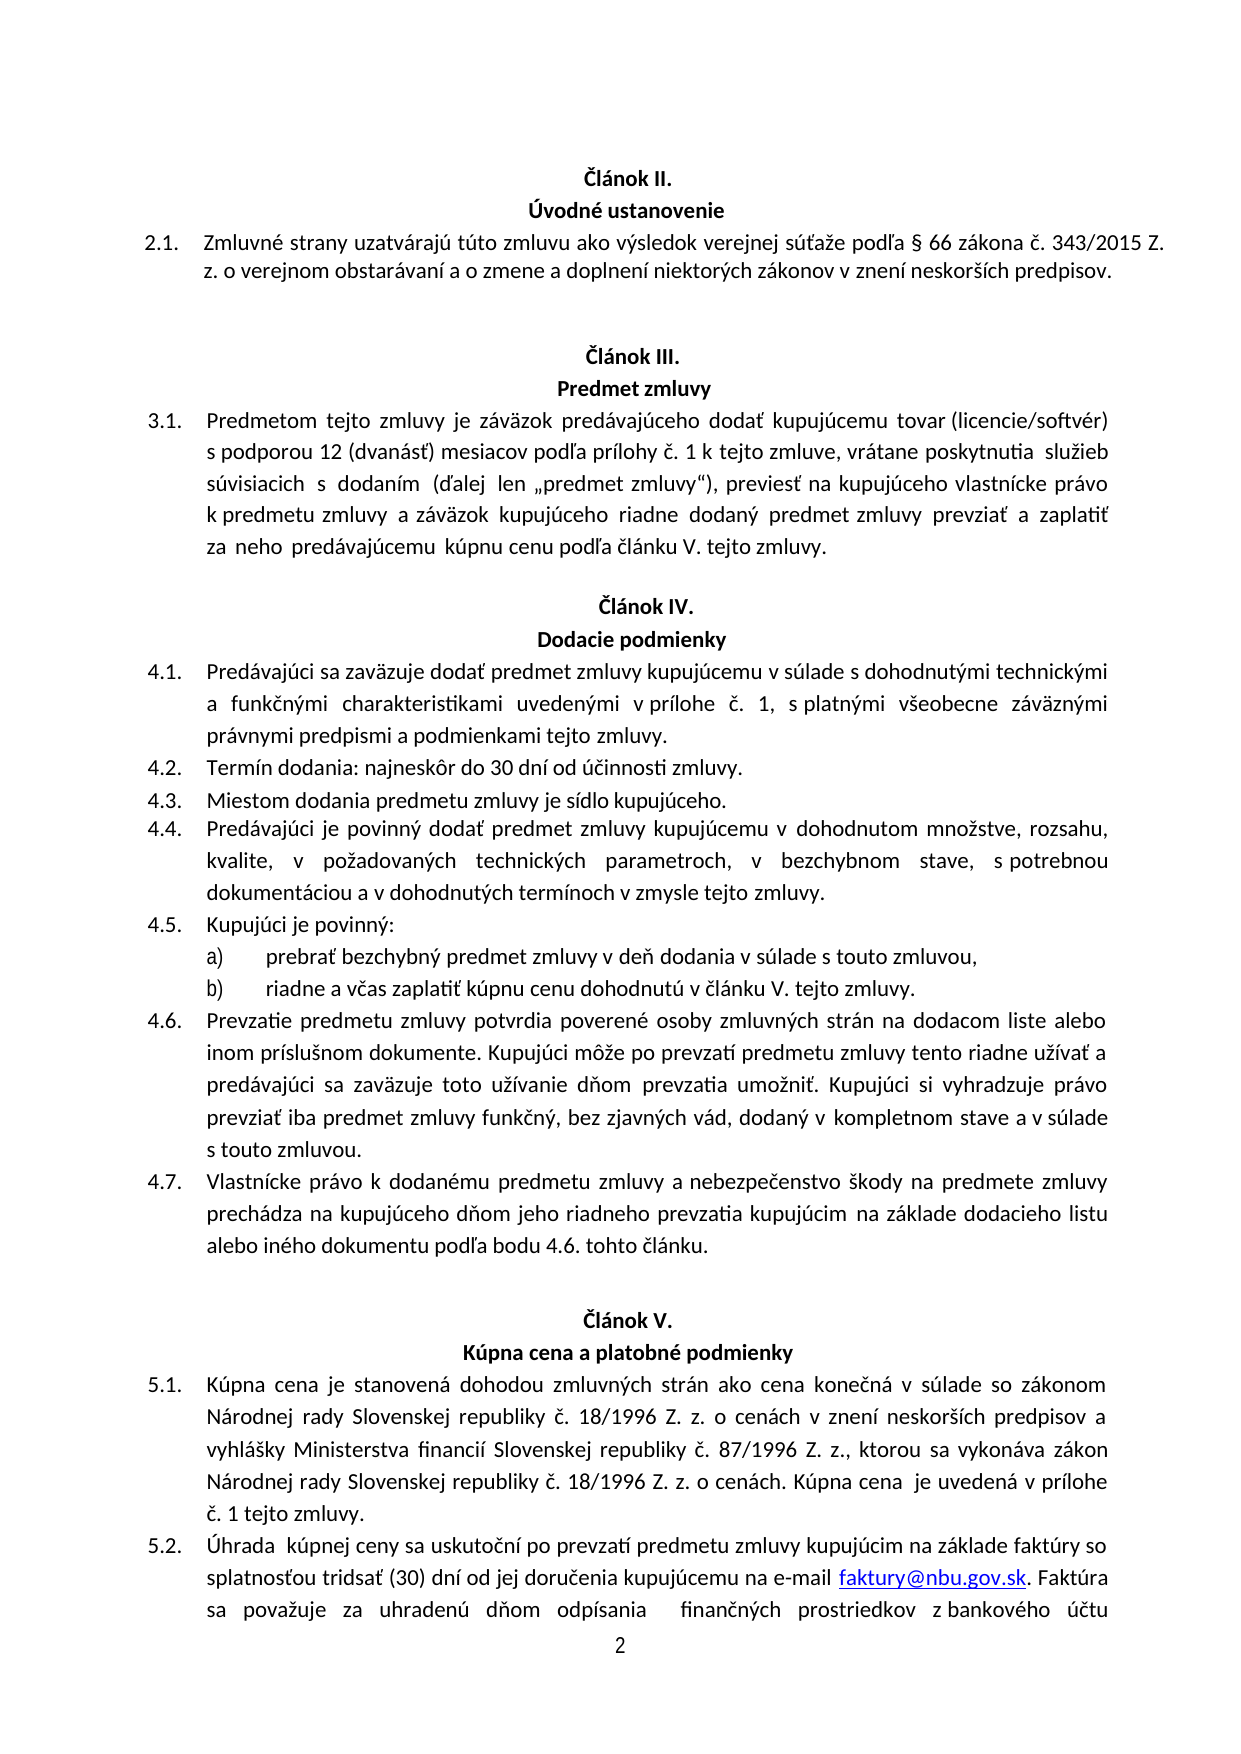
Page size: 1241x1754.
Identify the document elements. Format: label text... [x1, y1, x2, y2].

list Prevzatie predmetu zmluvy potvrdia poverené osoby zmluvných strán na dodacom liste alebo inom príslušnom dokumente. Kupujúci môže po prevzatí predmetu zmluvy tento riadne užívať a predávajúci sa zaväzuje toto užívanie dňom prevzatia umožniť. Kupujúci si vyhradzuje právo prevziať iba predmet zmluvy funkčný, bez zjavných vád, dodaný v kompletnom stave a v súlade s touto zmluvou. [147, 1006, 1108, 1163]
list prebrať bezchybný predmet zmluvy v deň dodania v súlade s touto zmluvou, [206, 942, 1104, 970]
subtitle Článok II. [186, 164, 1070, 193]
text Predmet zmluvy [548, 374, 720, 402]
subtitle Článok IV. Dodacie podmienky [528, 592, 735, 653]
list riadne a včas zaplatiť kúpnu cenu dohodnutú v článku V. tejto zmluvy. [206, 974, 1166, 1002]
text Kúpna cena a platobné podmienky [186, 1338, 1070, 1366]
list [147, 1531, 1108, 1624]
list Predávajúci sa zaväzuje dodať predmet zmluvy kupujúcemu v súlade s dohodnutými technickými a funkčnými charakteristikami uvedenými v prílohe č. 1, s platnými všeobecne záväznými právnymi predpismi a podmienkami tejto zmluvy. [147, 657, 1108, 749]
list Kupujúci je povinný: [147, 910, 1166, 938]
subtitle Článok III. [528, 342, 708, 370]
text 3.1. Predmetom tejto zmluvy je záväzok predávajúceho dodať kupujúcemu tovar (licencie/softvér) s podporou 12 (dvanásť) mesiacov podľa prílohy č. 1 k tejto zmluve, vrátane poskytnutia služieb súvisiacich s dodaním (ďalej len „predmet zmluvy“), previesť na kupujúceho vlastnícke právo k predmetu zmluvy a záväzok kupujúceho riadne dodaný predmet zmluvy prevziať a zaplatiť za neho predávajúcemu kúpnu cenu podľa článku V. tejto zmluvy. [147, 406, 1109, 560]
text 2.1. Zmluvné strany uzatvárajú túto zmluvu ako výsledok verejnej súťaže podľa § 66 zákona č. 343/2015 Z. z. o verejnom obstarávaní a o zmene a doplnení niektorých zákonov v znení neskorších predpisov. [144, 228, 1166, 284]
list Miestom dodania predmetu zmluvy je sídlo kupujúceho. [147, 786, 1166, 814]
list Vlastnícke právo k dodanému predmetu zmluvy a nebezpečenstvo škody na predmete zmluvy prechádza na kupujúceho dňom jeho riadneho prevzatia kupujúcim na základe dodacieho listu alebo iného dokumentu podľa bodu 4.6. tohto článku. [147, 1167, 1108, 1259]
list Termín dodania: najneskôr do 30 dní od účinnosti zmluvy. [147, 753, 1108, 782]
subtitle Článok V. [186, 1306, 1070, 1334]
list Kúpna cena je stanovená dohodou zmluvných strán ako cena konečná v súlade so zákonom Národnej rady Slovenskej republiky č. 18/1996 Z. z. o cenách v znení neskorších predpisov a vyhlášky Ministerstva financií Slovenskej republiky č. 87/1996 Z. z., ktorou sa vykonáva zákon Národnej rady Slovenskej republiky č. 18/1996 Z. z. o cenách. Kúpna cena je uvedená v prílohe č. 1 tejto zmluvy. [147, 1370, 1108, 1527]
list Predávajúci je povinný dodať predmet zmluvy kupujúcemu v dohodnutom množstve, rozsahu, kvalite, v požadovaných technických parametroch, v bezchybnom stave, s potrebnou dokumentáciou a v dohodnutých termínoch v zmysle tejto zmluvy. [147, 814, 1108, 906]
text Úvodné ustanovenie [528, 197, 1166, 224]
